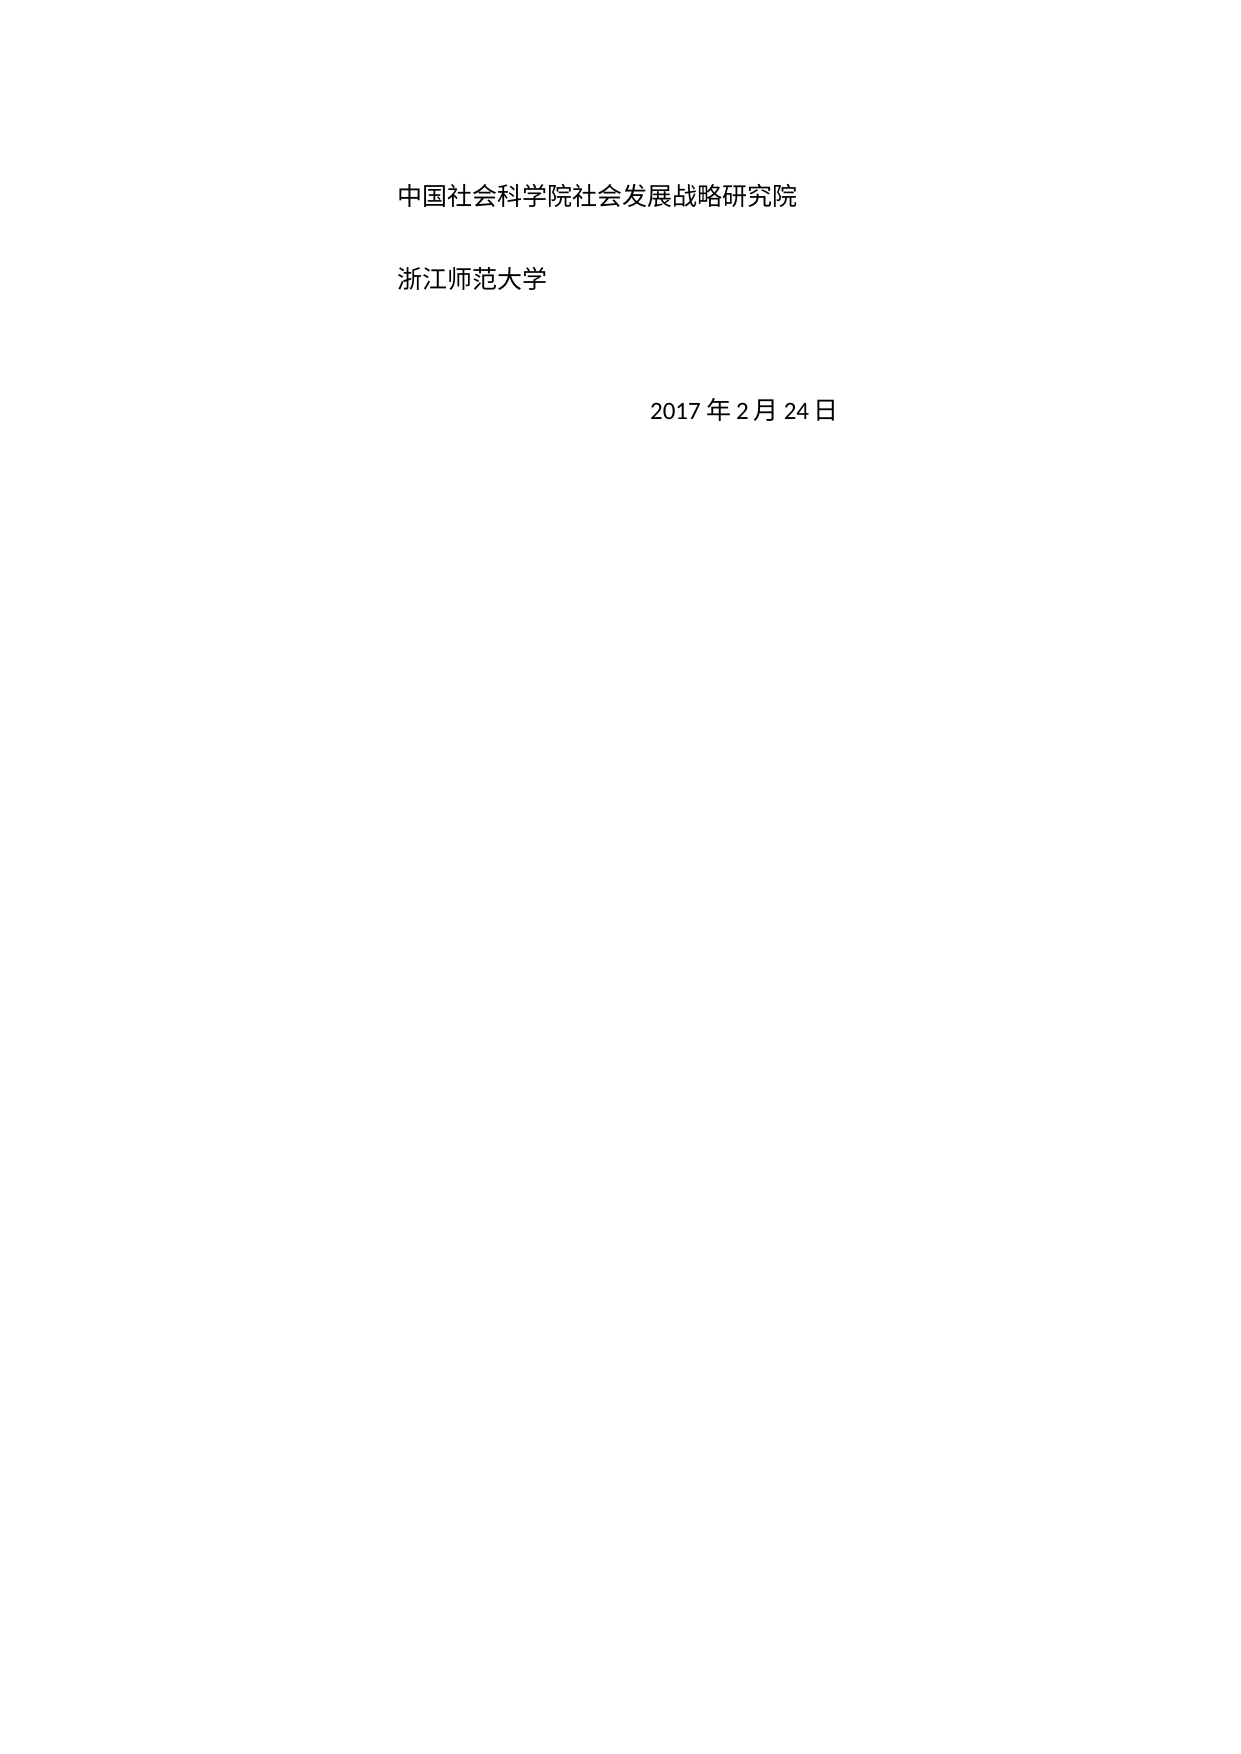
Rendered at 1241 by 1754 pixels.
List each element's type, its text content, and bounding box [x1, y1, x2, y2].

text 浙江师范大学 [187, 245, 1053, 310]
text 中国社会科学院社会发展战略研究院 [187, 162, 1053, 227]
text 2017年2月24日 [187, 376, 1053, 441]
